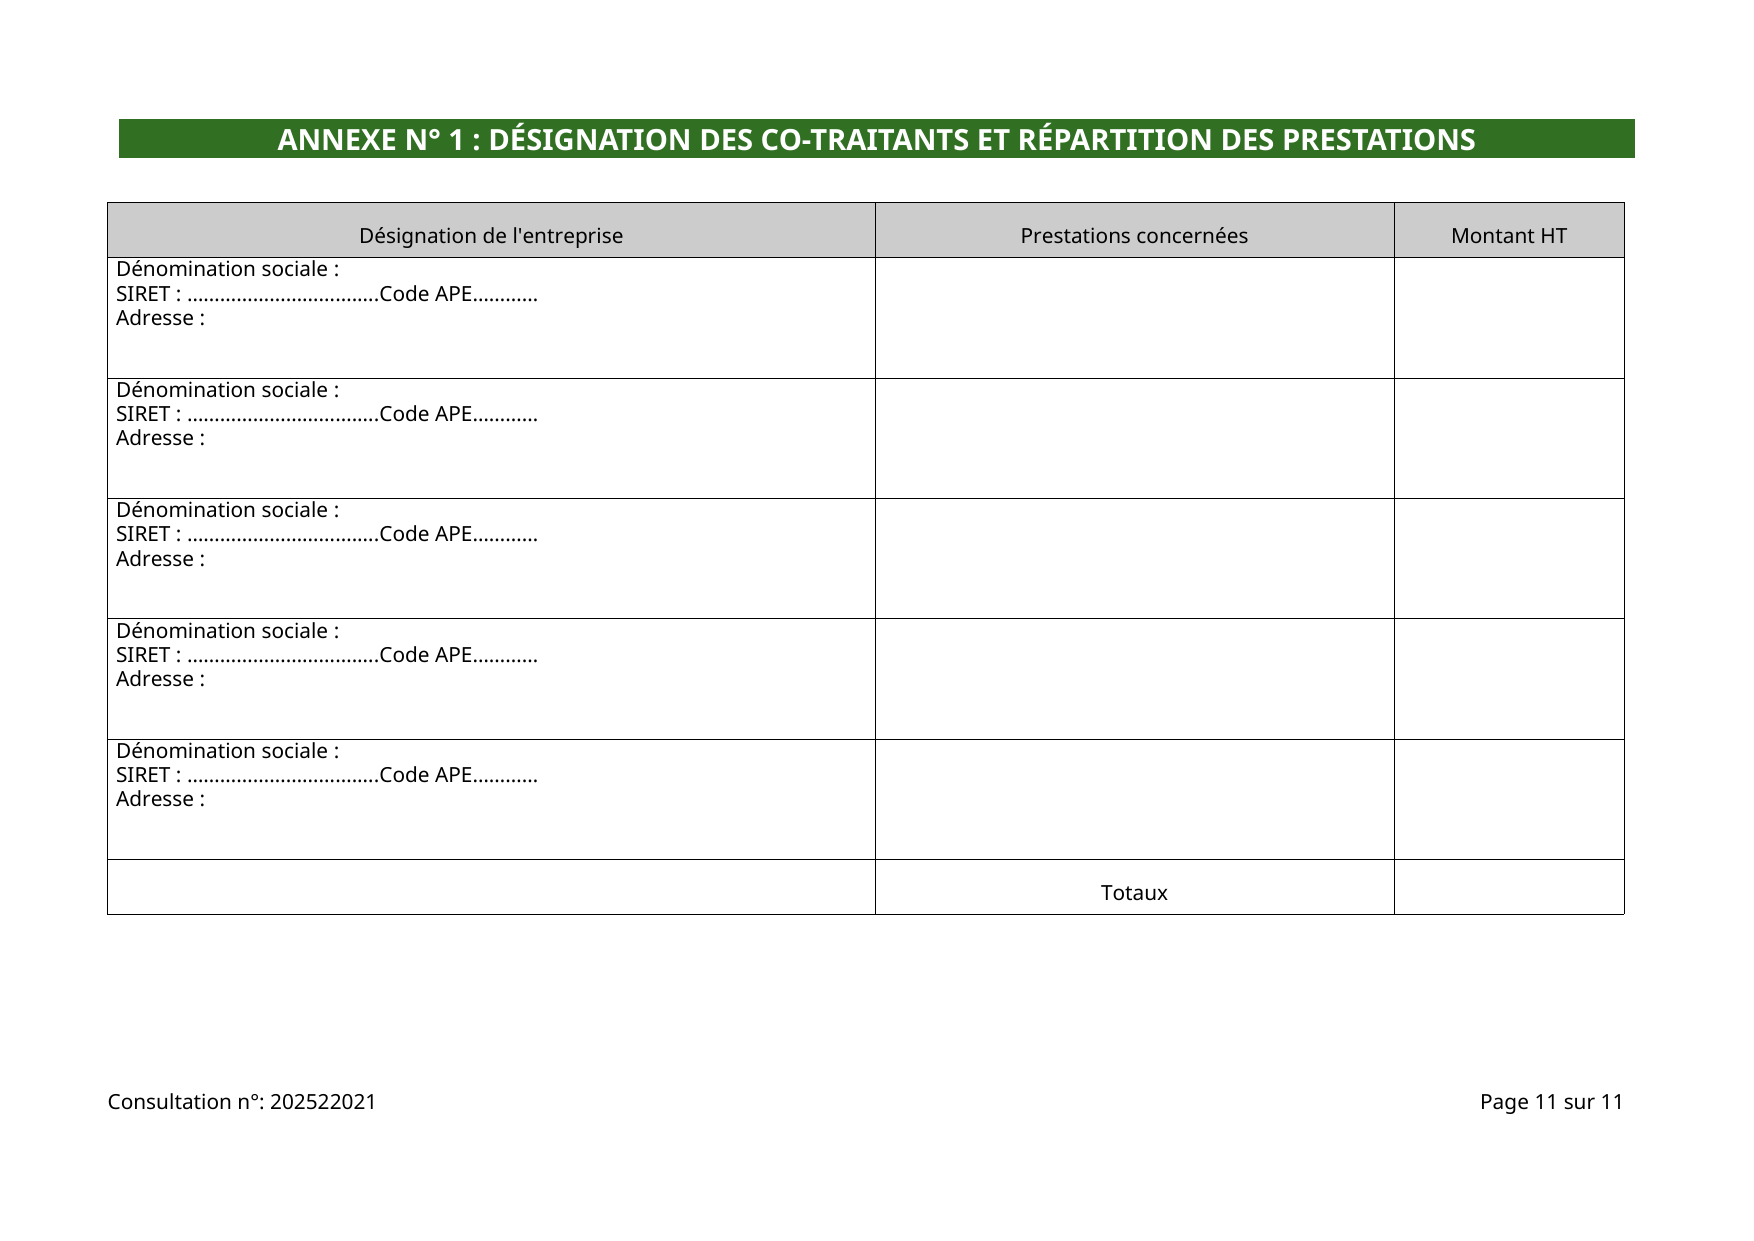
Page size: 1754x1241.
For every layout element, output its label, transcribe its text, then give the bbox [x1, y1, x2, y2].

table_cell [1395, 379, 1624, 498]
table_cell [876, 258, 1394, 377]
table_cell [108, 860, 875, 914]
subtitle ANNEXE N° 1 : DÉSIGNATION DES CO-TRAITANTS ET RÉPARTITION DES PRESTATIONS [119, 119, 1635, 158]
table_header Montant HT [1395, 203, 1624, 257]
table_cell [876, 379, 1394, 498]
table_cell [1395, 499, 1624, 618]
table_cell [1395, 258, 1624, 377]
table_header Désignation de l'entreprise [108, 203, 875, 257]
table_cell Dénomination sociale : SIRET : ………………………….….Code APE………… Adresse : [108, 258, 875, 377]
table_cell Dénomination sociale : SIRET : ………………………….….Code APE………… Adresse : [108, 379, 875, 498]
table_cell Dénomination sociale : SIRET : ………………………….….Code APE………… Adresse : [108, 499, 875, 618]
table_cell [1395, 740, 1624, 859]
table_cell [876, 499, 1394, 618]
table_cell [1395, 619, 1624, 739]
table_cell [1395, 860, 1624, 914]
table_header Prestations concernées [876, 203, 1394, 257]
table_cell Dénomination sociale : SIRET : ………………………….….Code APE………… Adresse : [108, 619, 875, 739]
table_cell Dénomination sociale : SIRET : ………………………….….Code APE………… Adresse : [108, 740, 875, 859]
table_cell [876, 619, 1394, 739]
table_cell [876, 740, 1394, 859]
table_cell Totaux [876, 860, 1394, 914]
